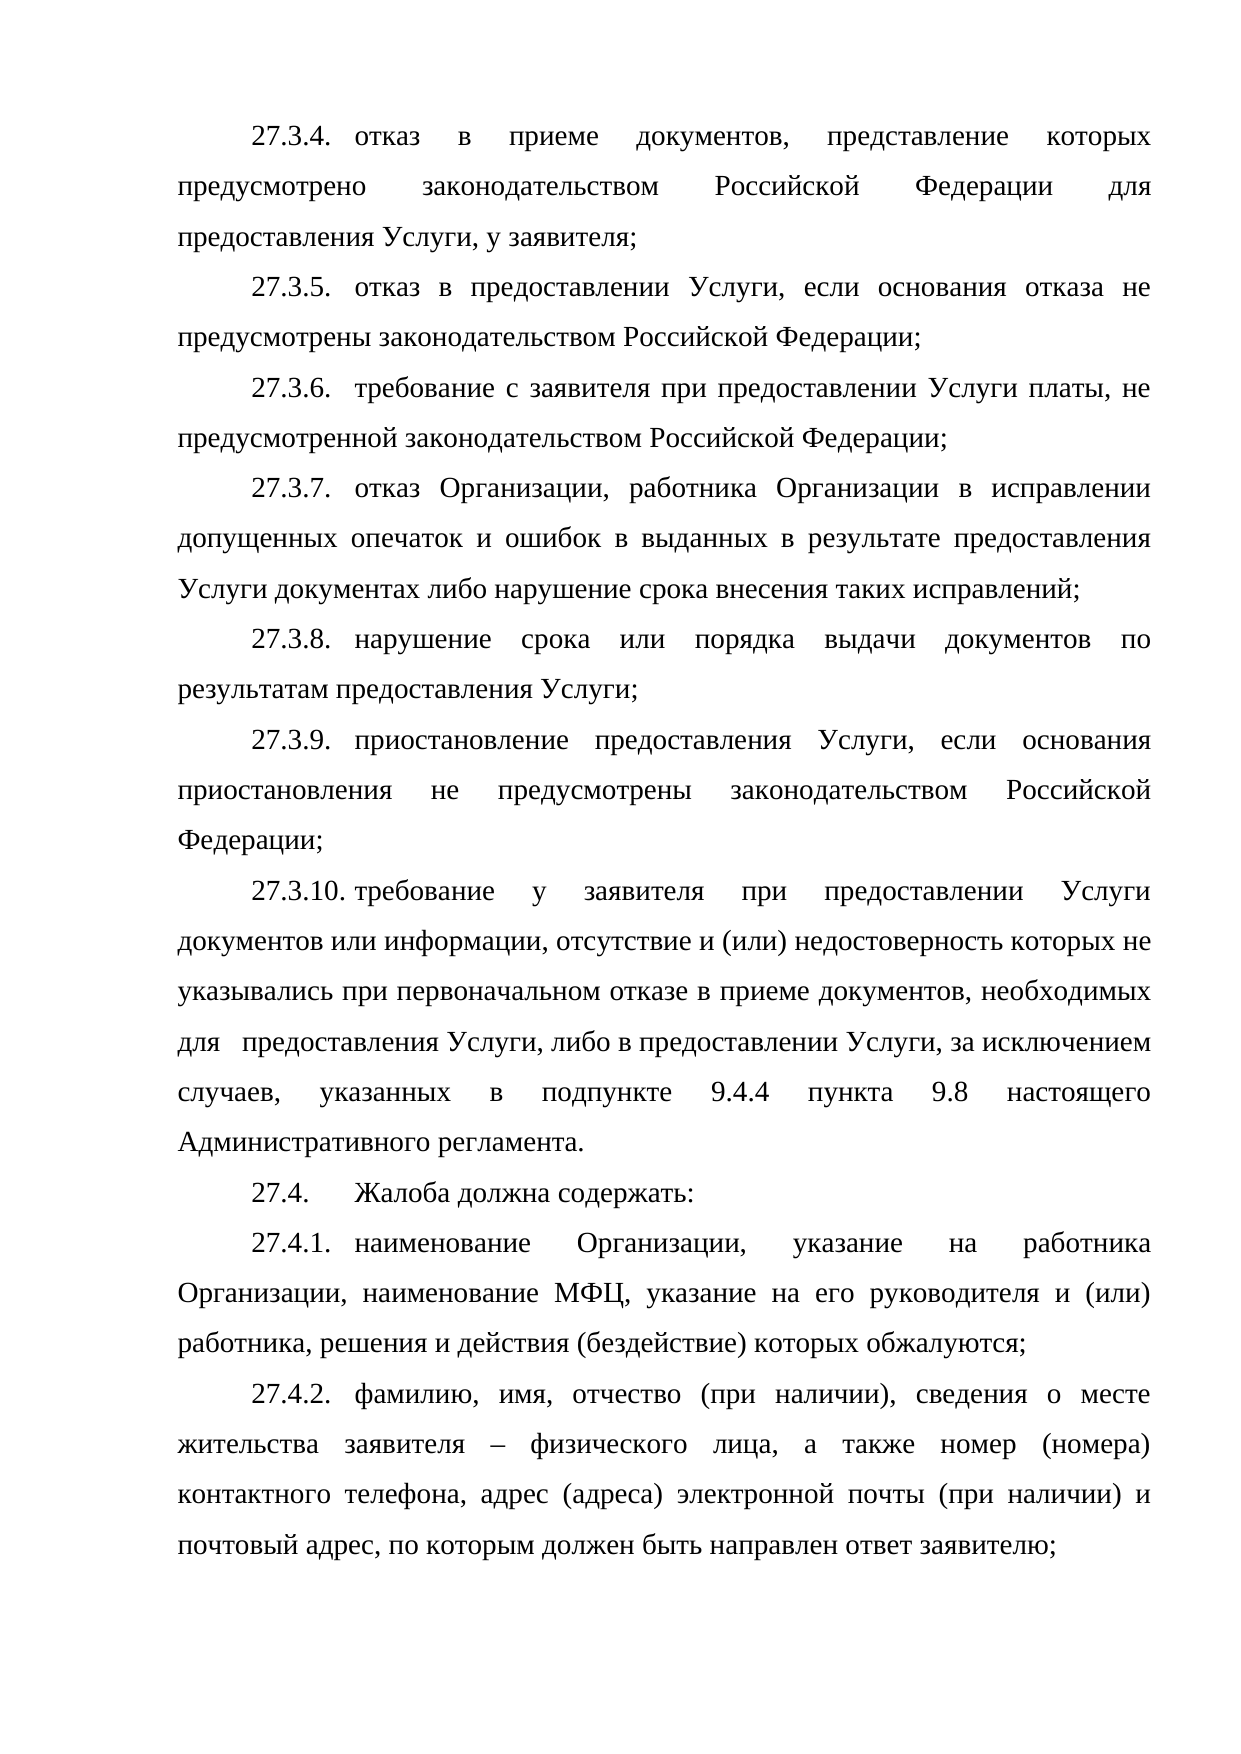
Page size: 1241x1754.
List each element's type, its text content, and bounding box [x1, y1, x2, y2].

text 27.4.1. наименование Организации, указание на работника Организации, наименование МФЦ, указание на его руководителя и (или) работника, решения и действия (бездействие) которых обжалуются; [177, 1225, 1152, 1359]
text 27.3.6. требование с заявителя при предоставлении Услуги платы, не предусмотренной законодательством Российской Федерации; [177, 370, 1152, 453]
text 27.4. Жалоба должна содержать: [177, 1175, 1152, 1208]
text 27.3.5. отказ в предоставлении Услуги, если основания отказа не предусмотрены законодательством Российской Федерации; [177, 269, 1152, 353]
text 27.3.8. нарушение срока или порядка выдачи документов по результатам предоставления Услуги; [177, 621, 1152, 705]
text 27.3.4. отказ в приеме документов, представление которых предусмотрено законодательством Российской Федерации для предоставления Услуги, у заявителя; [177, 118, 1152, 252]
text 27.3.10. требование у заявителя при предоставлении Услуги документов или информации, отсутствие и (или) недостоверность которых не указывались при первоначальном отказе в приеме документов, необходимых для предоставления Услуги, либо в предоставлении Услуги, за исключением случаев, указанных в подпункте 9.4.4 пункта 9.8 настоящего Административного регламента. [177, 873, 1152, 1158]
text 27.3.9. приостановление предоставления Услуги, если основания приостановления не предусмотрены законодательством Российской Федерации; [177, 722, 1152, 856]
text 27.3.7. отказ Организации, работника Организации в исправлении допущенных опечаток и ошибок в выданных в результате предоставления Услуги документах либо нарушение срока внесения таких исправлений; [177, 470, 1152, 604]
text 27.4.2. фамилию, имя, отчество (при наличии), сведения о месте жительства заявителя – физического лица, а также номер (номера) контактного телефона, адрес (адреса) электронной почты (при наличии) и почтовый адрес, по которым должен быть направлен ответ заявителю; [177, 1376, 1152, 1560]
